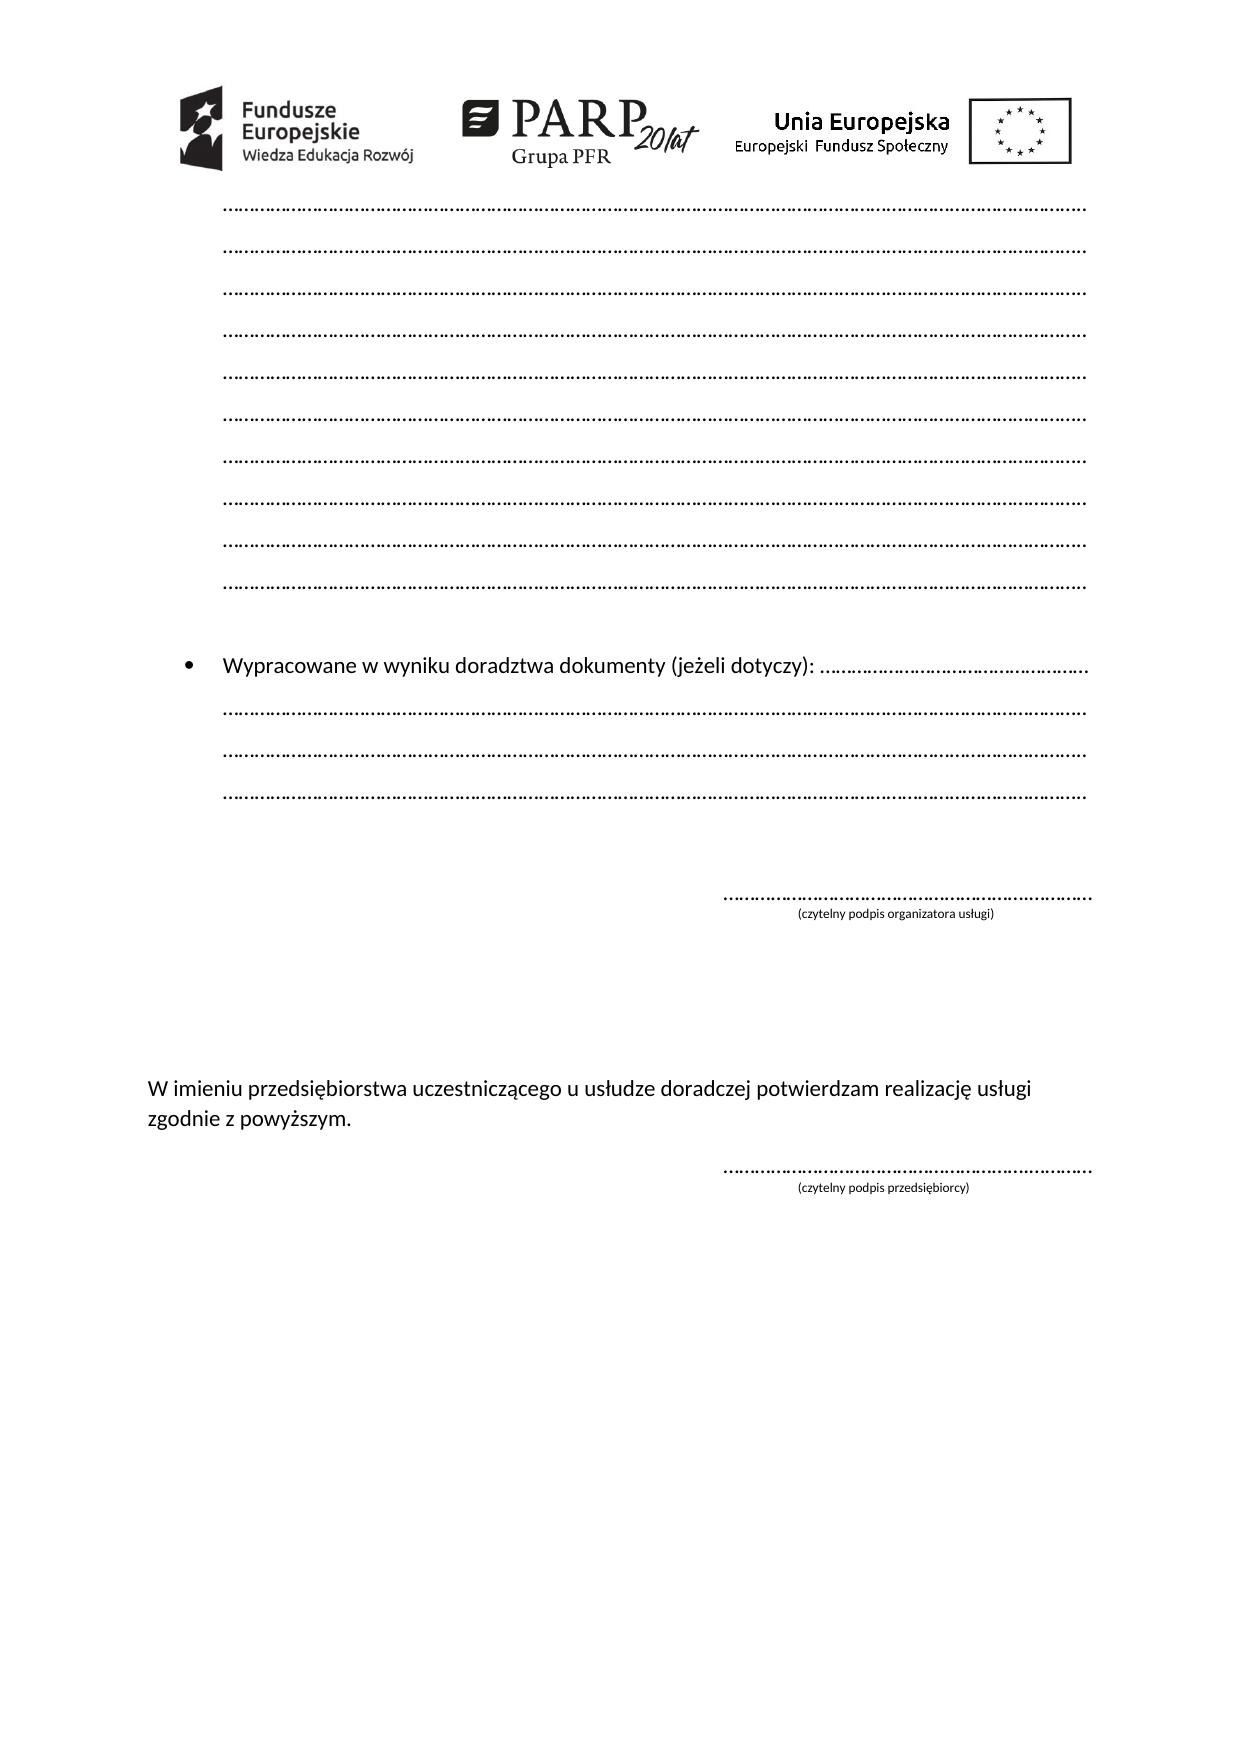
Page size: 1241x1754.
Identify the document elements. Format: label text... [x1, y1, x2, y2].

text ………………………………………………….………… [148, 878, 1093, 906]
list ………………………………………………………………………………………………………………………………………………..……………………………………………………………………………………………………………………………………………….. [223, 273, 1093, 343]
list ……………………………………………………………………………………………………………………………………………….. [223, 567, 1093, 595]
list ……………………………………………………………………………………………………………………………………………….. [223, 525, 1093, 553]
text ………………………………………………….………… [148, 1151, 1093, 1179]
list ……………………………………………………………………………………………………………………………………………….. [223, 190, 1093, 217]
list ……………………………………………………………………………………………………………………………………………….. [223, 735, 1093, 763]
list Wypracowane w wyniku doradztwa dokumenty (jeżeli dotyczy): …………………………………………… [185, 651, 1093, 679]
list ……………………………………………………………………………………………………………………………………………….. [223, 483, 1093, 511]
text (czytelny podpis organizatora usługi) [148, 906, 1093, 934]
list ……………………………………………………………………………………………………………………………………………….. [223, 777, 1093, 805]
picture [147, 73, 1093, 190]
text W imieniu przedsiębiorstwa uczestniczącego u usłudze doradczej potwierdzam realizację usługi zgodnie z powyższym. [148, 1074, 1093, 1133]
list ……………………………………………………………………………………………………………………………………………….. [223, 441, 1093, 469]
list ……………………………………………………………………………………………………………………………………………….. [223, 357, 1093, 385]
list ……………………………………………………………………………………………………………………………………………….. [223, 693, 1093, 721]
list ……………………………………………………………………………………………………………………………………………….. [223, 399, 1093, 427]
text (czytelny podpis przedsiębiorcy) [148, 1179, 1093, 1207]
list ……………………………………………………………………………………………………………………………………………….. [223, 231, 1093, 259]
